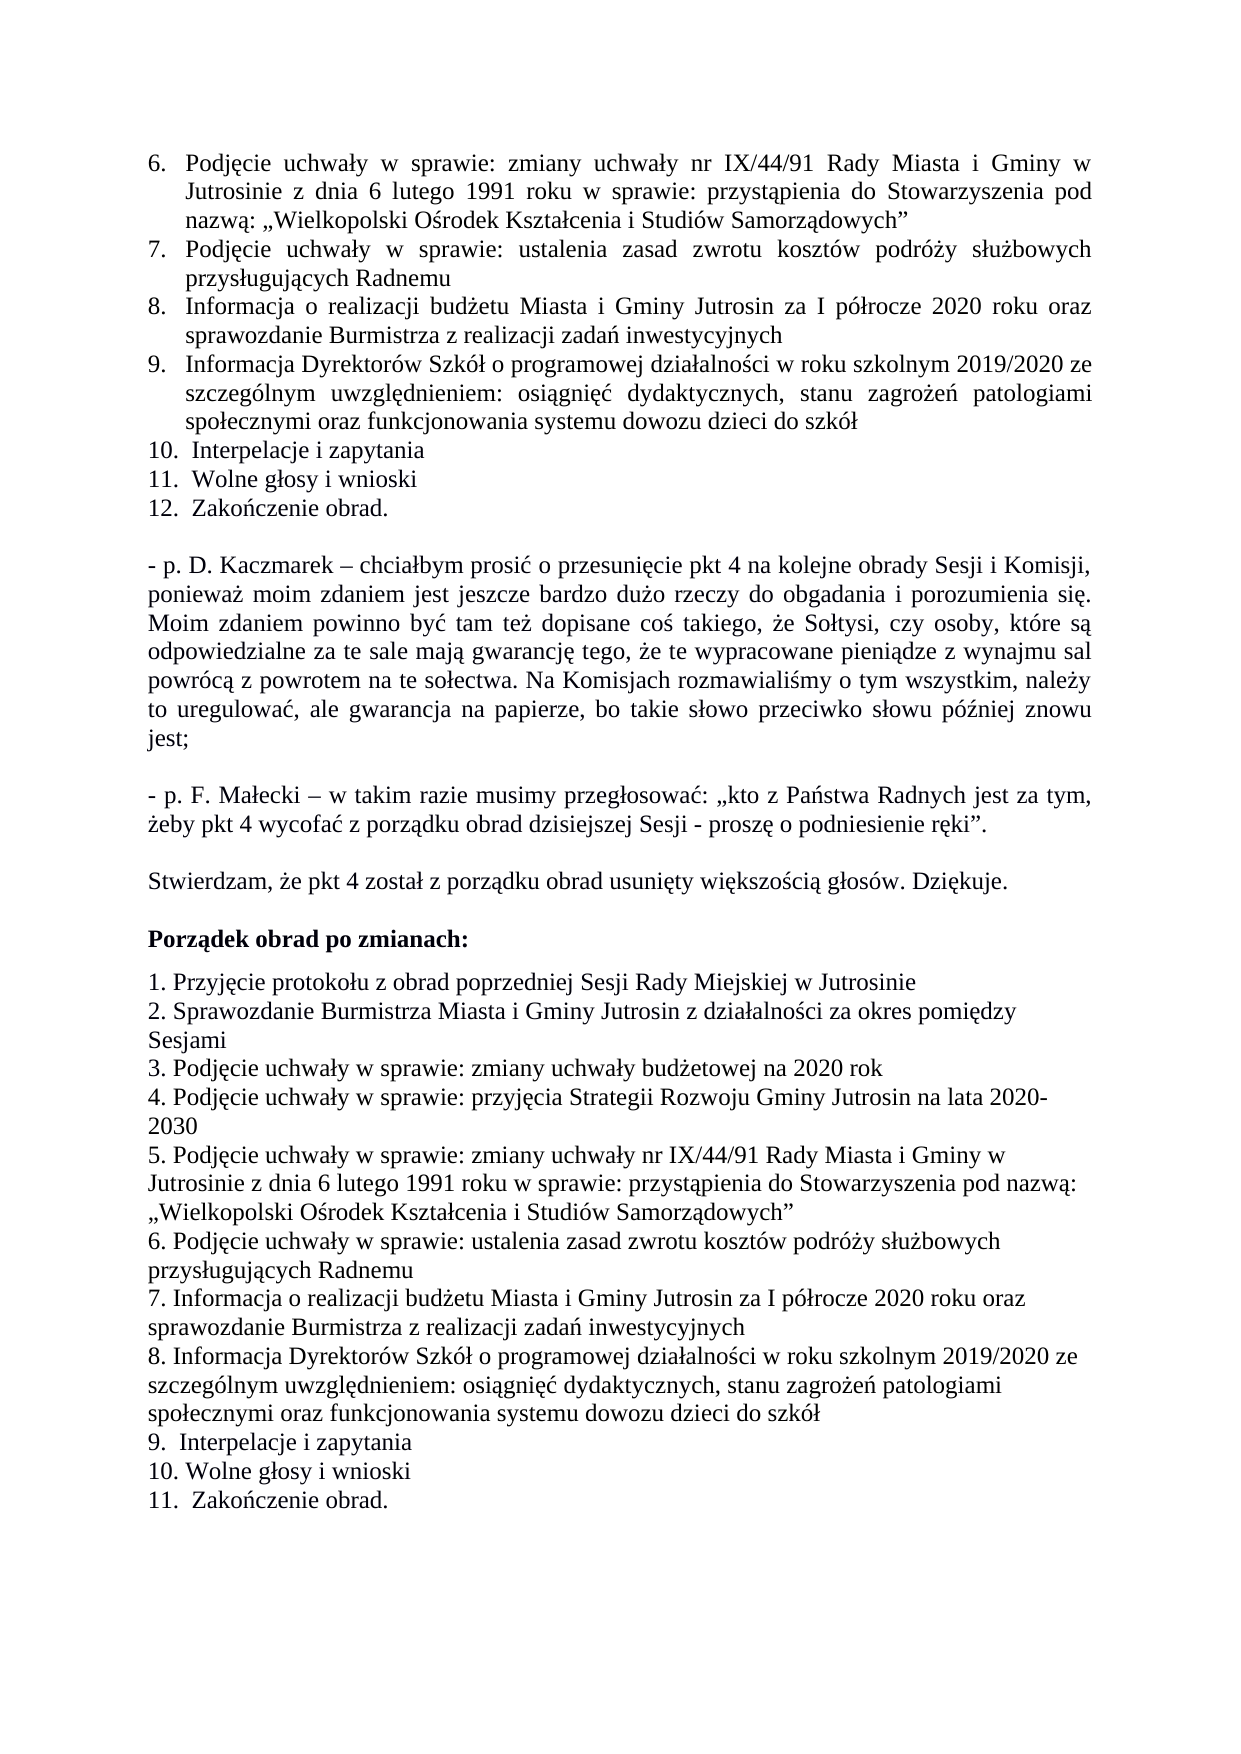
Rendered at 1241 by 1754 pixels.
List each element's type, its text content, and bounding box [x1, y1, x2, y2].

list Podjęcie uchwały w sprawie: zmiany uchwały nr IX/44/91 Rady Miasta i Gminy w Jutrosinie z dnia 6 lutego 1991 roku w sprawie: przystąpienia do Stowarzyszenia pod nazwą: „Wielkopolski Ośrodek Kształcenia i Studiów Samorządowych” [148, 148, 1093, 234]
text 11. Wolne głosy i wnioski [148, 464, 1093, 493]
list Informacja o realizacji budżetu Miasta i Gminy Jutrosin za I półrocze 2020 roku oraz sprawozdanie Burmistrza z realizacji zadań inwestycyjnych [148, 291, 1093, 349]
text 10. Interpelacje i zapytania [148, 435, 1093, 464]
text 12. Zakończenie obrad. [148, 493, 1093, 521]
text 1. Przyjęcie protokołu z obrad poprzedniej Sesji Rady Miejskiej w Jutrosinie 2. Sprawozdanie Burmistrza Miasta i Gminy Jutrosin z działalności za okres pomiędzy Sesjami 3. Podjęcie uchwały w sprawie: zmiany uchwały budżetowej na 2020 rok 4. Podjęcie uchwały w sprawie: przyjęcia Strategii Rozwoju Gminy Jutrosin na lata 2020-2030 5. Podjęcie uchwały w sprawie: zmiany uchwały nr IX/44/91 Rady Miasta i Gminy w Jutrosinie z dnia 6 lutego 1991 roku w sprawie: przystąpienia do Stowarzyszenia pod nazwą: „Wielkopolski Ośrodek Kształcenia i Studiów Samorządowych” 6. Podjęcie uchwały w sprawie: ustalenia zasad zwrotu kosztów podróży służbowych przysługujących Radnemu 7. Informacja o realizacji budżetu Miasta i Gminy Jutrosin za I półrocze 2020 roku oraz sprawozdanie Burmistrza z realizacji zadań inwestycyjnych 8. Informacja Dyrektorów Szkół o programowej działalności w roku szkolnym 2019/2020 ze szczególnym uwzględnieniem: osiągnięć dydaktycznych, stanu zagrożeń patologiami społecznymi oraz funkcjonowania systemu dowozu dzieci do szkół 9. Interpelacje i zapytania 10. Wolne głosy i wnioski 11. Zakończenie obrad. [148, 967, 1093, 1513]
text - p. F. Małecki – w takim razie musimy przegłosować: „kto z Państwa Radnych jest za tym, żeby pkt 4 wycofać z porządku obrad dzisiejszej Sesji - proszę o podniesienie ręki”. [148, 780, 1093, 838]
list Podjęcie uchwały w sprawie: ustalenia zasad zwrotu kosztów podróży służbowych przysługujących Radnemu [148, 234, 1093, 291]
text - p. D. Kaczmarek – chciałbym prosić o przesunięcie pkt 4 na kolejne obrady Sesji i Komisji, ponieważ moim zdaniem jest jeszcze bardzo dużo rzeczy do obgadania i porozumienia się. Moim zdaniem powinno być tam też dopisane coś takiego, że Sołtysi, czy osoby, które są odpowiedzialne za te sale mają gwarancję tego, że te wypracowane pieniądze z wynajmu sal powrócą z powrotem na te sołectwa. Na Komisjach rozmawialiśmy o tym wszystkim, należy to uregulować, ale gwarancja na papierze, bo takie słowo przeciwko słowu później znowu jest; [148, 550, 1093, 751]
text Porządek obrad po zmianach: [148, 924, 1093, 953]
text Stwierdzam, że pkt 4 został z porządku obrad usunięty większością głosów. Dziękuje. [148, 866, 1093, 895]
list Informacja Dyrektorów Szkół o programowej działalności w roku szkolnym 2019/2020 ze szczególnym uwzględnieniem: osiągnięć dydaktycznych, stanu zagrożeń patologiami społecznymi oraz funkcjonowania systemu dowozu dzieci do szkół [148, 349, 1093, 435]
